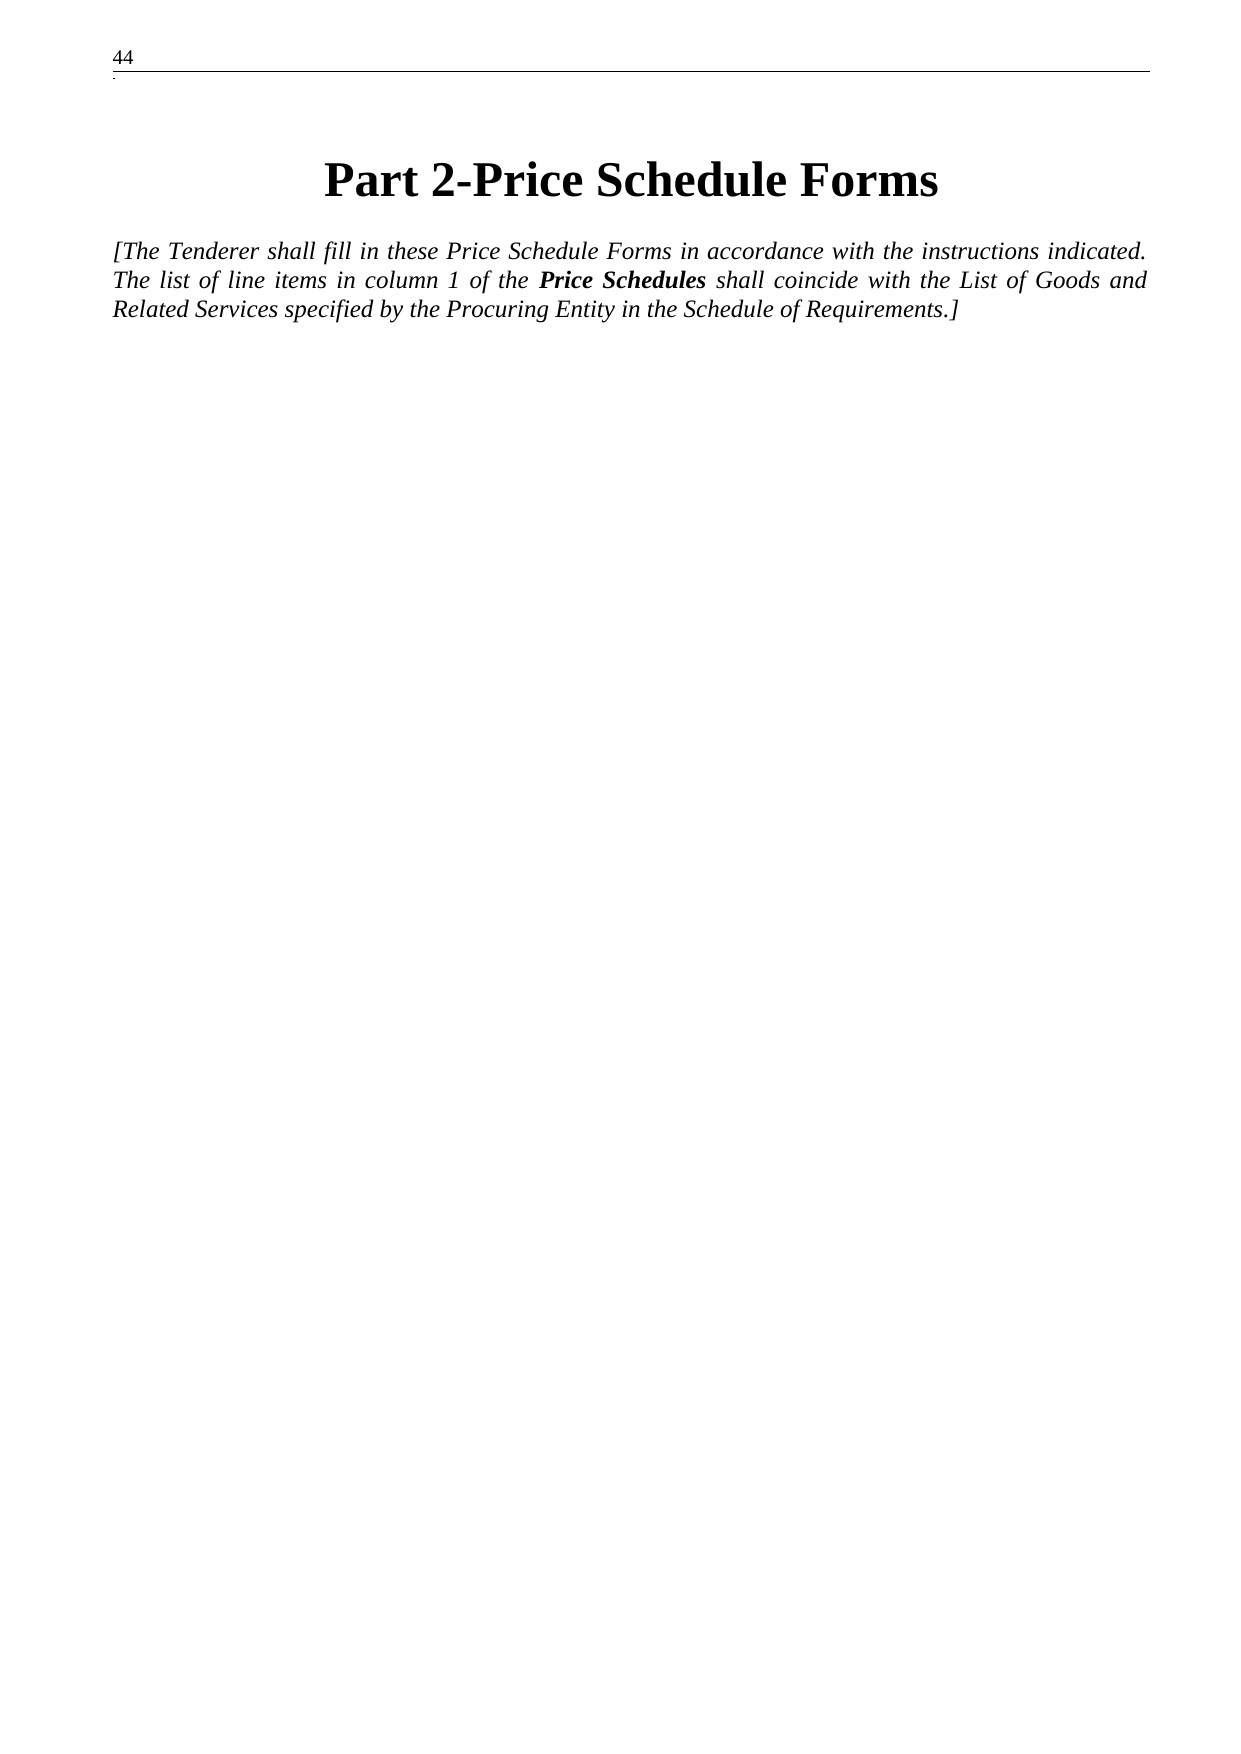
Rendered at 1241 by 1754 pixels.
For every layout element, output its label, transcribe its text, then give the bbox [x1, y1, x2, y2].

title Part 2-Price Schedule Forms [112, 150, 1150, 207]
text [The Tenderer shall fill in these Price Schedule Forms in accordance with the instructions indicated. The list of line items in column 1 of the Price Schedules shall coincide with the List of Goods and Related Services specified by the Procuring Entity in the Schedule of Requirements.] [112, 236, 1150, 322]
